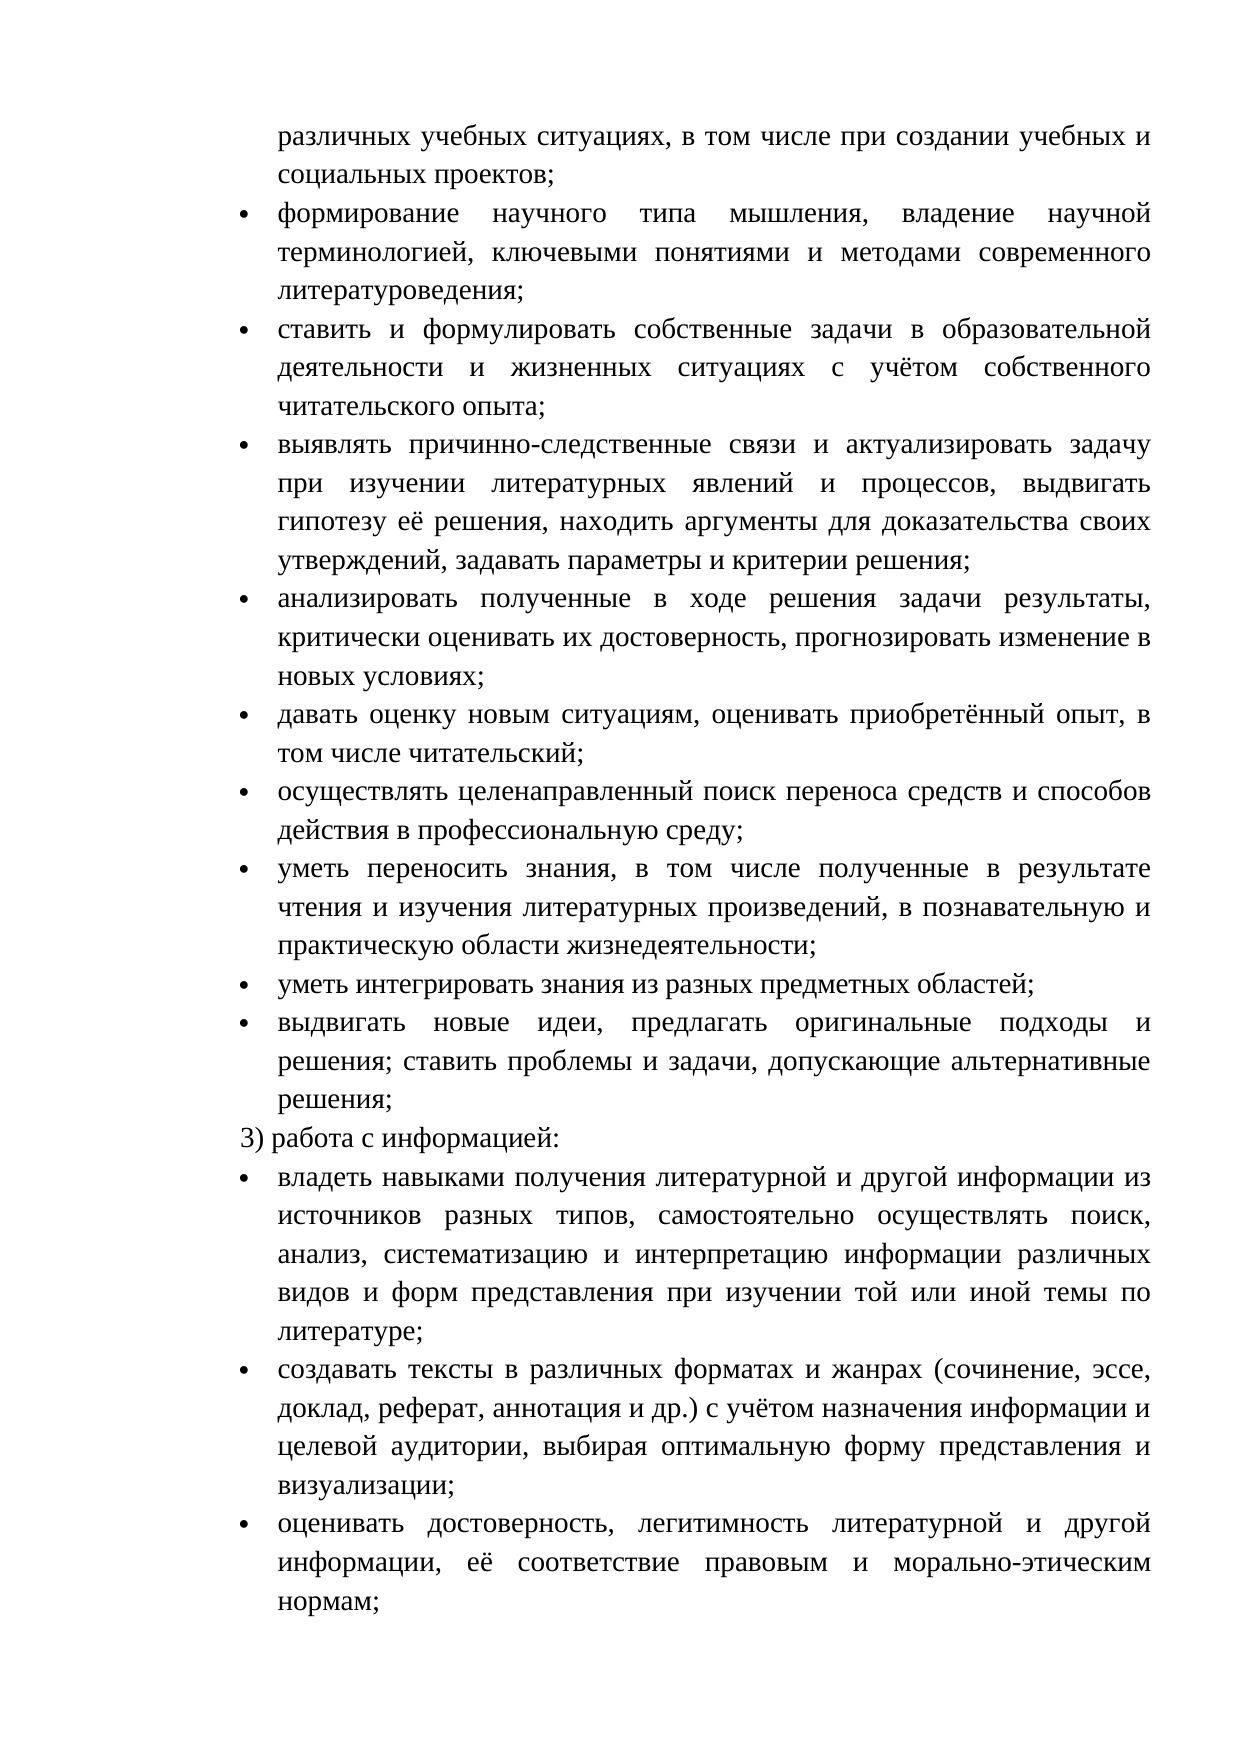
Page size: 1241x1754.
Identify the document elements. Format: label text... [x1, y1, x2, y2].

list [240, 118, 1152, 190]
list ставить и формулировать собственные задачи в образовательной деятельности и жизненных ситуациях с учётом собственного читательского опыта; [240, 311, 1152, 421]
list анализировать полученные в ходе решения задачи результаты, критически оценивать их достоверность, прогнозировать изменение в новых условиях; [240, 581, 1152, 691]
list выявлять причинно-следственные связи и актуализировать задачу при изучении литературных явлений и процессов, выдвигать гипотезу её решения, находить аргументы для доказательства своих утверждений, задавать параметры и критерии решения; [240, 426, 1152, 576]
text 3) работа с информацией: [177, 1120, 1152, 1154]
list формирование научного типа мышления, владение научной терминологией, ключевыми понятиями и методами современного литературоведения; [240, 195, 1152, 306]
list создавать тексты в различных форматах и жанрах (сочинение, эссе, доклад, реферат, аннотация и др.) с учётом назначения информации и целевой аудитории, выбирая оптимальную форму представления и визуализации; [240, 1351, 1152, 1501]
list осуществлять целенаправленный поиск переноса средств и способов действия в профессиональную среду; [240, 773, 1152, 845]
list уметь переносить знания, в том числе полученные в результате чтения и изучения литературных произведений, в познавательную и практическую области жизнедеятельности; [240, 850, 1152, 961]
list владеть навыками получения литературной и другой информации из источников разных типов, самостоятельно осуществлять поиск, анализ, систематизацию и интерпретацию информации различных видов и форм представления при изучении той или иной темы по литературе; [240, 1159, 1152, 1346]
list выдвигать новые идеи, предлагать оригинальные подходы и решения; ставить проблемы и задачи, допускающие альтернативные решения; [240, 1004, 1152, 1115]
list оценивать достоверность, легитимность литературной и другой информации, её соответствие правовым и морально-этическим нормам; [240, 1506, 1152, 1616]
list давать оценку новым ситуациям, оценивать приобретённый опыт, в том числе читательский; [240, 696, 1152, 768]
list уметь интегрировать знания из разных предметных областей; [240, 966, 1152, 999]
